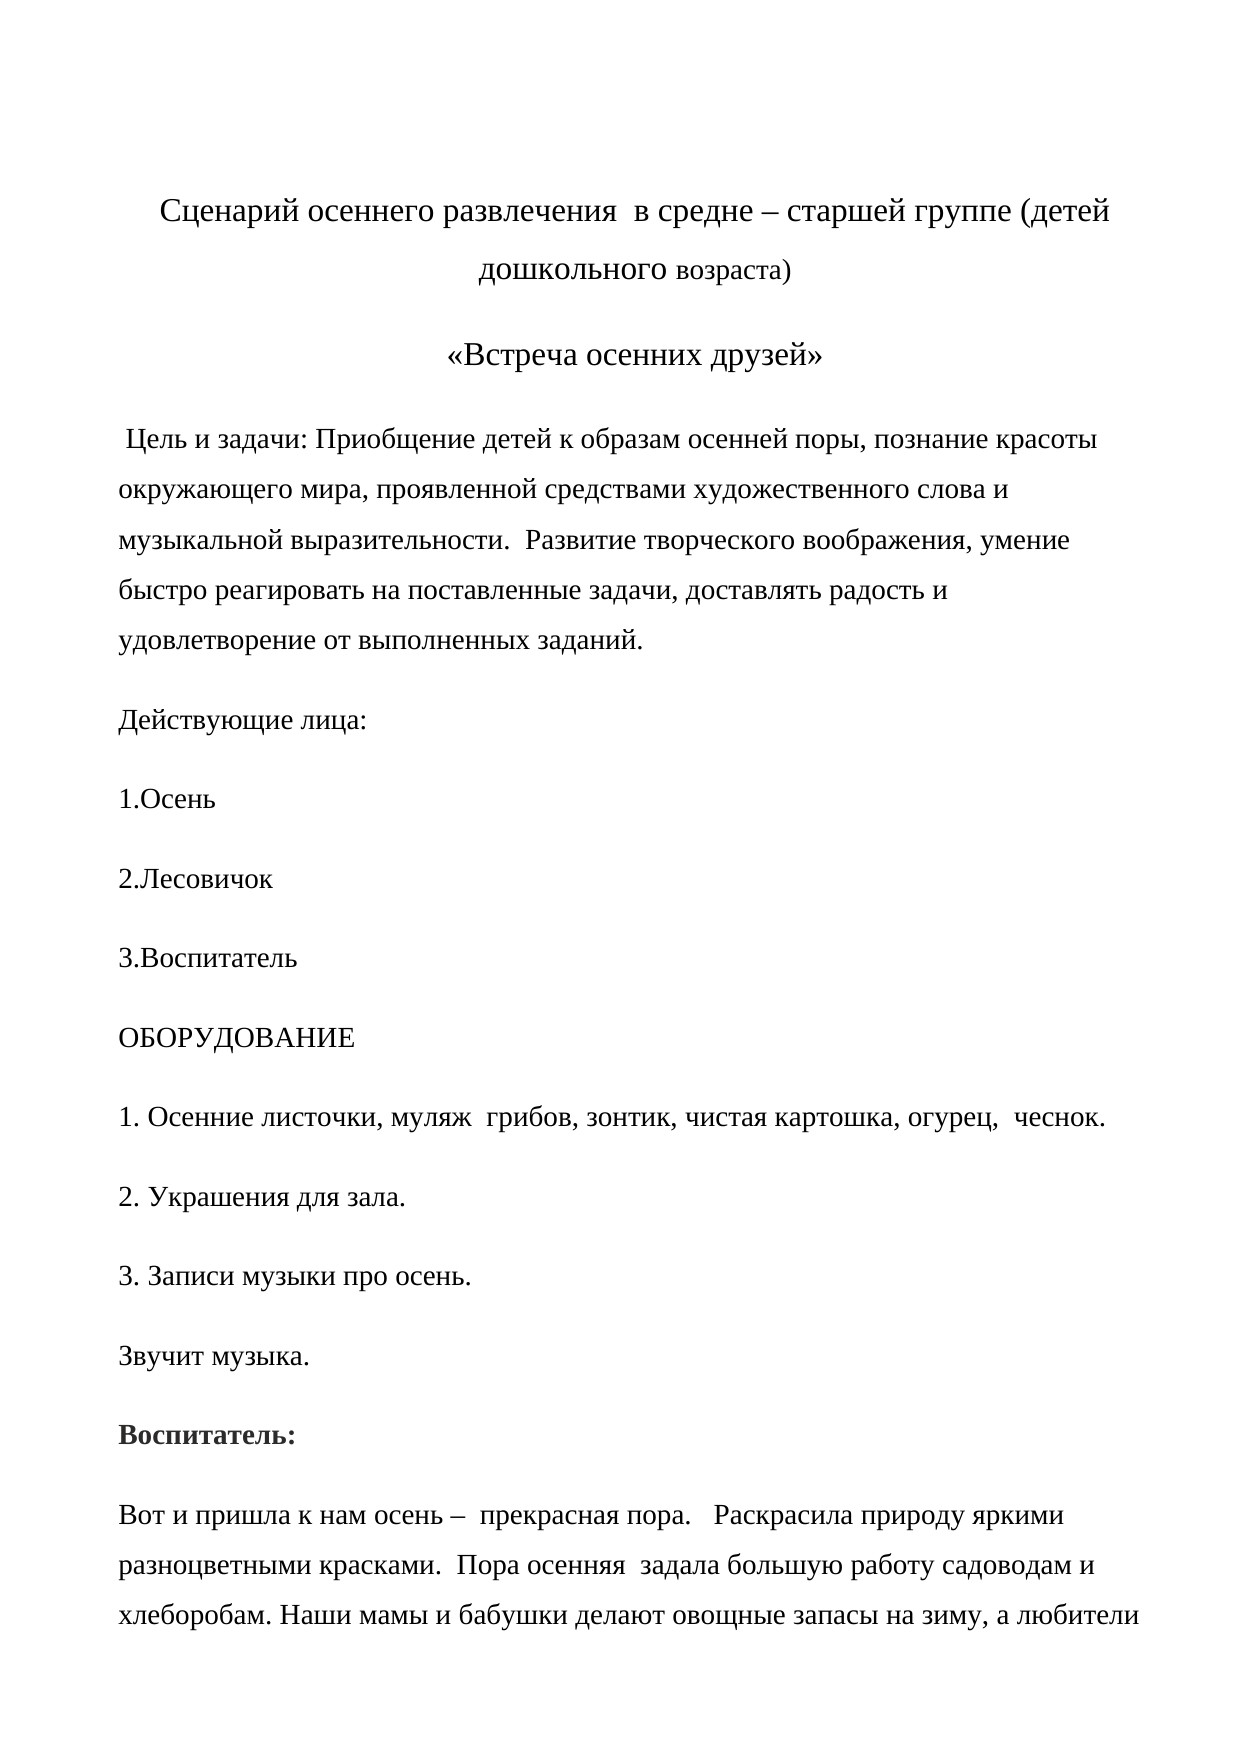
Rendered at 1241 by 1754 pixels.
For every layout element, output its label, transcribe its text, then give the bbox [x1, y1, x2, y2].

text Звучит музыка. [118, 1338, 1152, 1371]
text 3.Воспитатель [118, 940, 1152, 974]
text Действующие лица: [118, 702, 1152, 736]
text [118, 1497, 1152, 1631]
text ОБОРУДОВАНИЕ [118, 1020, 1152, 1053]
text 1.Осень [118, 781, 1152, 815]
text 2.Лесовичок [118, 861, 1152, 894]
text Воспитатель: [118, 1417, 1152, 1451]
text 3. Записи музыки про осень. [118, 1258, 1152, 1292]
text 1. Осенние листочки, муляж грибов, зонтик, чистая картошка, огурец, чеснок. [118, 1099, 1152, 1133]
text 2. Украшения для зала. [118, 1179, 1152, 1212]
text Цель и задачи: Приобщение детей к образам осенней поры, познание красоты окружающего мира, проявленной средствами художественного слова и музыкальной выразительности. Развитие творческого воображения, умение быстро реагировать на поставленные задачи, доставлять радость и удовлетворение от выполненных заданий. [118, 421, 1152, 656]
text Сценарий осеннего развлечения в средне – старшей группе (детей дошкольного возраста) [118, 190, 1152, 286]
text «Встреча осенних друзей» [118, 334, 1152, 373]
